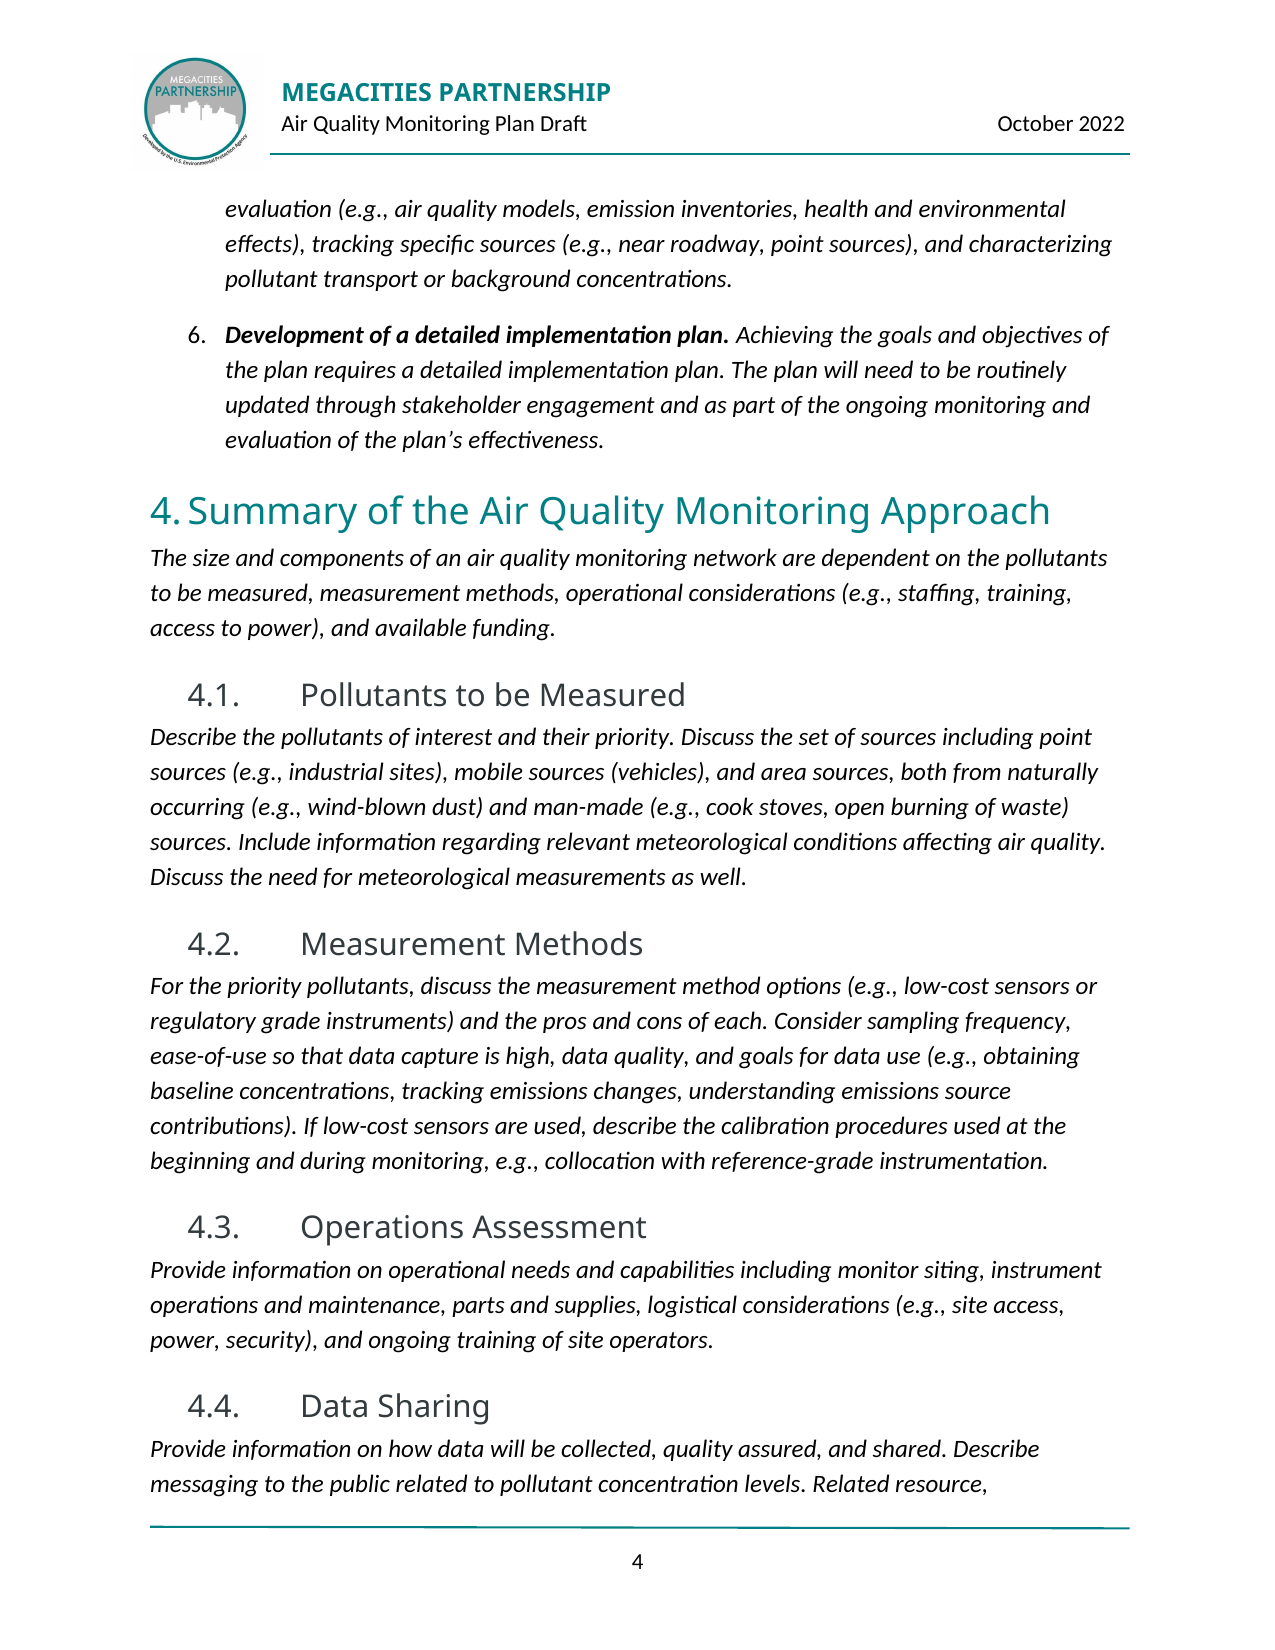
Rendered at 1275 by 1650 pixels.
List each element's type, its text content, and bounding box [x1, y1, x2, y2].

text For the priority pollutants, discuss the measurement method options (e.g., low-cost sensors or regulatory grade instruments) and the pros and cons of each. Consider sampling frequency, ease-of-use so that data capture is high, data quality, and goals for data use (e.g., obtaining baseline concentrations, tracking emissions changes, understanding emissions source contributions). If low-cost sensors are used, describe the calibration procedures used at the beginning and during monitoring, e.g., collocation with reference-grade instrumentation. [150, 971, 1125, 1176]
subtitle Summary of the Air Quality Monitoring Approach [150, 484, 1125, 535]
text Describe the pollutants of interest and their priority. Discuss the set of sources including point sources (e.g., industrial sites), mobile sources (vehicles), and area sources, both from naturally occurring (e.g., wind-blown dust) and man-made (e.g., cook stoves, open burning of waste) sources. Include information regarding relevant meteorological conditions affecting air quality. Discuss the need for meteorological measurements as well. [150, 722, 1125, 892]
subtitle Measurement Methods [187, 922, 1125, 964]
text Provide information on operational needs and capabilities including monitor siting, instrument operations and maintenance, parts and supplies, logistical considerations (e.g., site access, power, security), and ongoing training of site operators. [150, 1254, 1125, 1355]
subtitle Operations Assessment [187, 1206, 1125, 1248]
text The size and components of an air quality monitoring network are dependent on the pollutants to be measured, measurement methods, operational considerations (e.g., staffing, training, access to power), and available funding. [150, 543, 1125, 643]
picture [130, 51, 264, 171]
list Development of a detailed implementation plan. Achieving the goals and objectives of the plan requires a detailed implementation plan. The plan will need to be routinely updated through stakeholder engagement and as part of the ongoing monitoring and evaluation of the plan’s effectiveness. [187, 319, 1125, 454]
subtitle Pollutants to be Measured [187, 673, 1125, 715]
subtitle Data Sharing [187, 1384, 1125, 1427]
